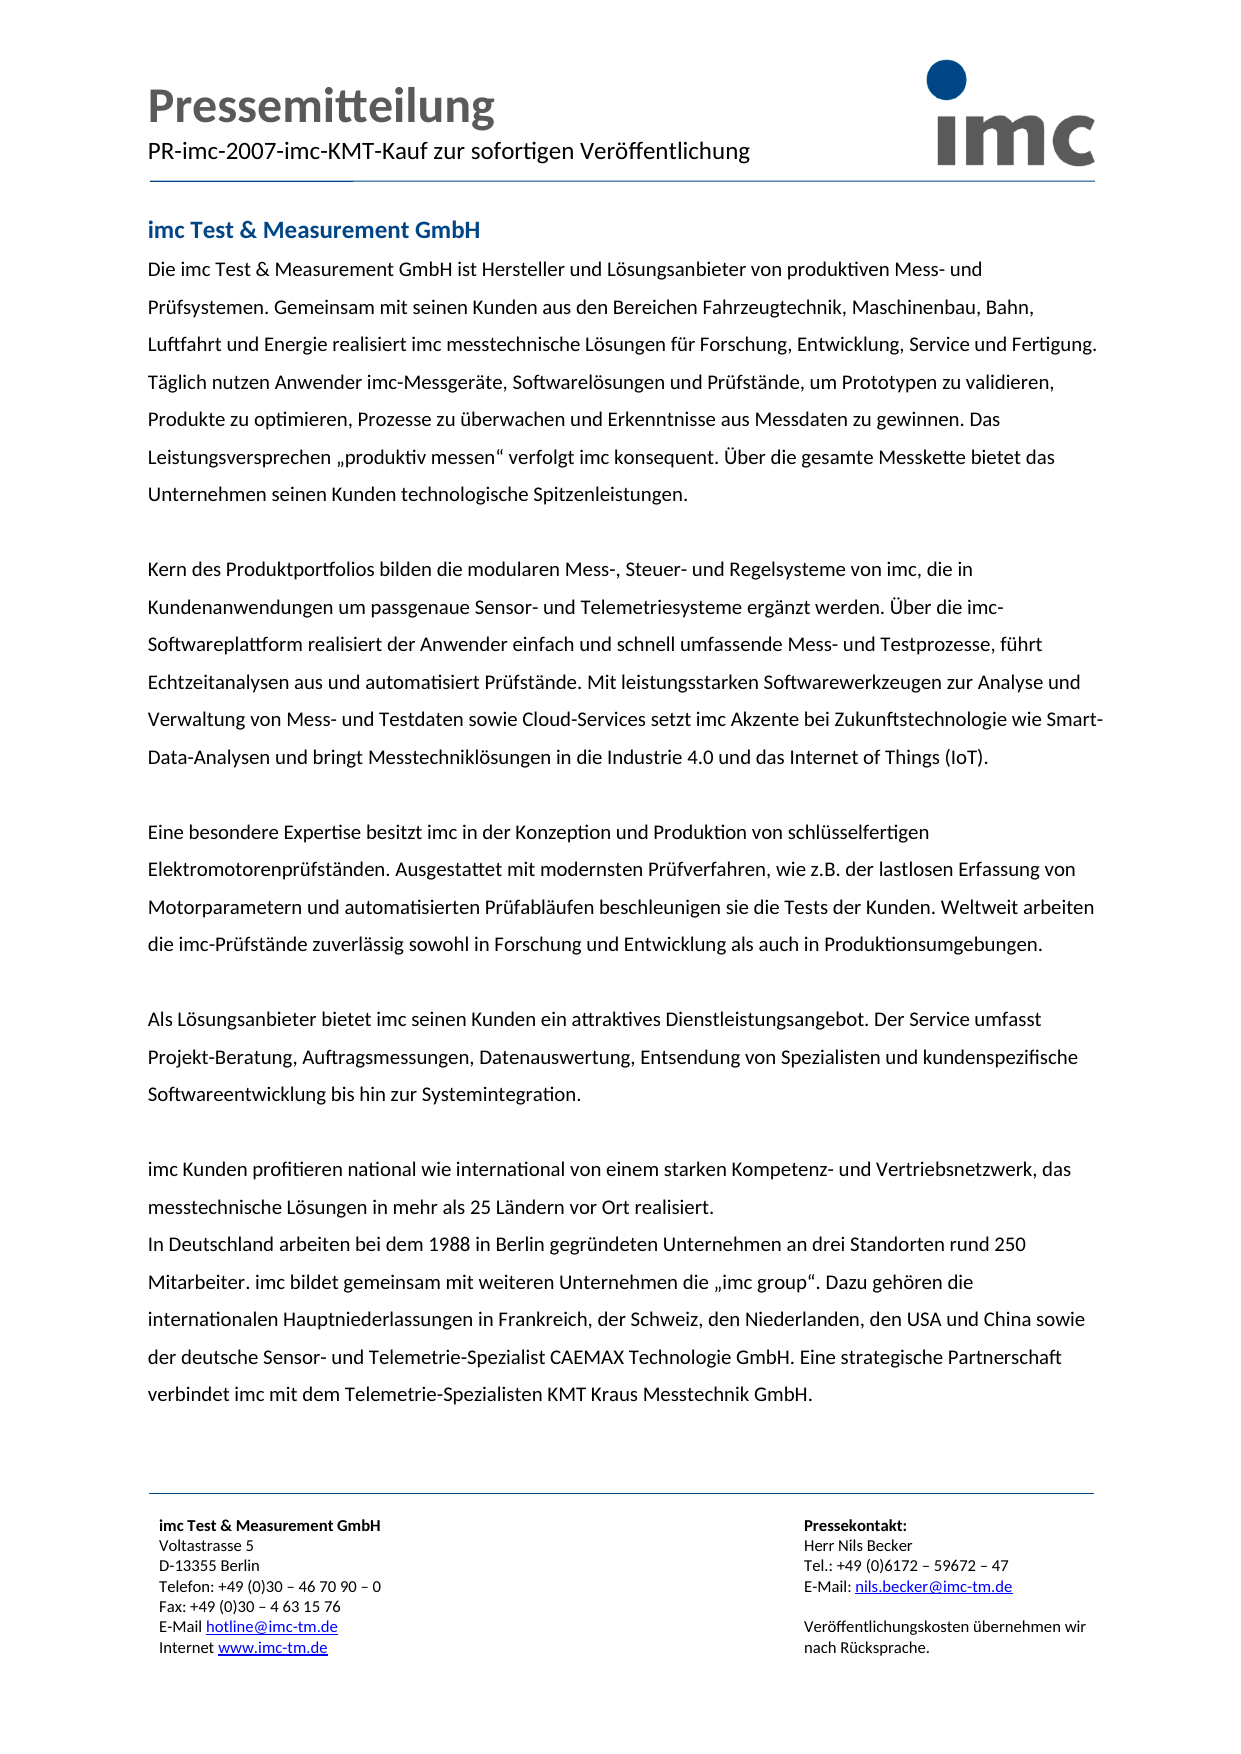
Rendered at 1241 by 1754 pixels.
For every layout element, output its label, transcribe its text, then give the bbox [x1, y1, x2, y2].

text Als Lösungsanbieter bietet imc seinen Kunden ein attraktives Dienstleistungsangebot. Der Service umfasst Projekt-Beratung, Auftragsmessungen, Datenauswertung, Entsendung von Spezialisten und kundenspezifische Softwareentwicklung bis hin zur Systemintegration. [148, 994, 1107, 1107]
picture [925, 58, 1095, 167]
text Eine besondere Expertise besitzt imc in der Konzeption und Produktion von schlüsselfertigen Elektromotorenprüfständen. Ausgestattet mit modernsten Prüfverfahren, wie z.B. der lastlosen Erfassung von Motorparametern und automatisierten Prüfabläufen beschleunigen sie die Tests der Kunden. Weltweit arbeiten die imc-Prüfstände zuverlässig sowohl in Forschung und Entwicklung als auch in Produktionsumgebungen. [148, 807, 1107, 957]
text In Deutschland arbeiten bei dem 1988 in Berlin gegründeten Unternehmen an drei Standorten rund 250 Mitarbeiter. imc bildet gemeinsam mit weiteren Unternehmen die „imc group“. Dazu gehören die internationalen Hauptniederlassungen in Frankreich, der Schweiz, den Niederlanden, den USA und China sowie der deutsche Sensor- und Telemetrie-Spezialist CAEMAX Technologie GmbH. Eine strategische Partnerschaft verbindet imc mit dem Telemetrie-Spezialisten KMT Kraus Messtechnik GmbH. [148, 1219, 1107, 1407]
text Die imc Test & Measurement GmbH ist Hersteller und Lösungsanbieter von produktiven Mess- und Prüfsystemen. Gemeinsam mit seinen Kunden aus den Bereichen Fahrzeugtechnik, Maschinenbau, Bahn, Luftfahrt und Energie realisiert imc messtechnische Lösungen für Forschung, Entwicklung, Service und Fertigung. Täglich nutzen Anwender imc-Messgeräte, Softwarelösungen und Prüfstände, um Prototypen zu validieren, Produkte zu optimieren, Prozesse zu überwachen und Erkenntnisse aus Messdaten zu gewinnen. Das Leistungsversprechen „produktiv messen“ verfolgt imc konsequent. Über die gesamte Messkette bietet das Unternehmen seinen Kunden technologische Spitzenleistungen. [148, 244, 1107, 507]
text imc Kunden profitieren national wie international von einem starken Kompetenz- und Vertriebsnetzwerk, das messtechnische Lösungen in mehr als 25 Ländern vor Ort realisiert. [148, 1144, 1107, 1219]
text Kern des Produktportfolios bilden die modularen Mess-, Steuer- und Regelsysteme von imc, die in Kundenanwendungen um passgenaue Sensor- und Telemetriesysteme ergänzt werden. Über die imc-Softwareplattform realisiert der Anwender einfach und schnell umfassende Mess- und Testprozesse, führt Echtzeitanalysen aus und automatisiert Prüfstände. Mit leistungsstarken Softwarewerkzeugen zur Analyse und Verwaltung von Mess- und Testdaten sowie Cloud-Services setzt imc Akzente bei Zukunftstechnologie wie Smart-Data-Analysen und bringt Messtechniklösungen in die Industrie 4.0 und das Internet of Things (IoT). [148, 544, 1107, 769]
text imc Test & Measurement GmbH [148, 207, 1092, 244]
